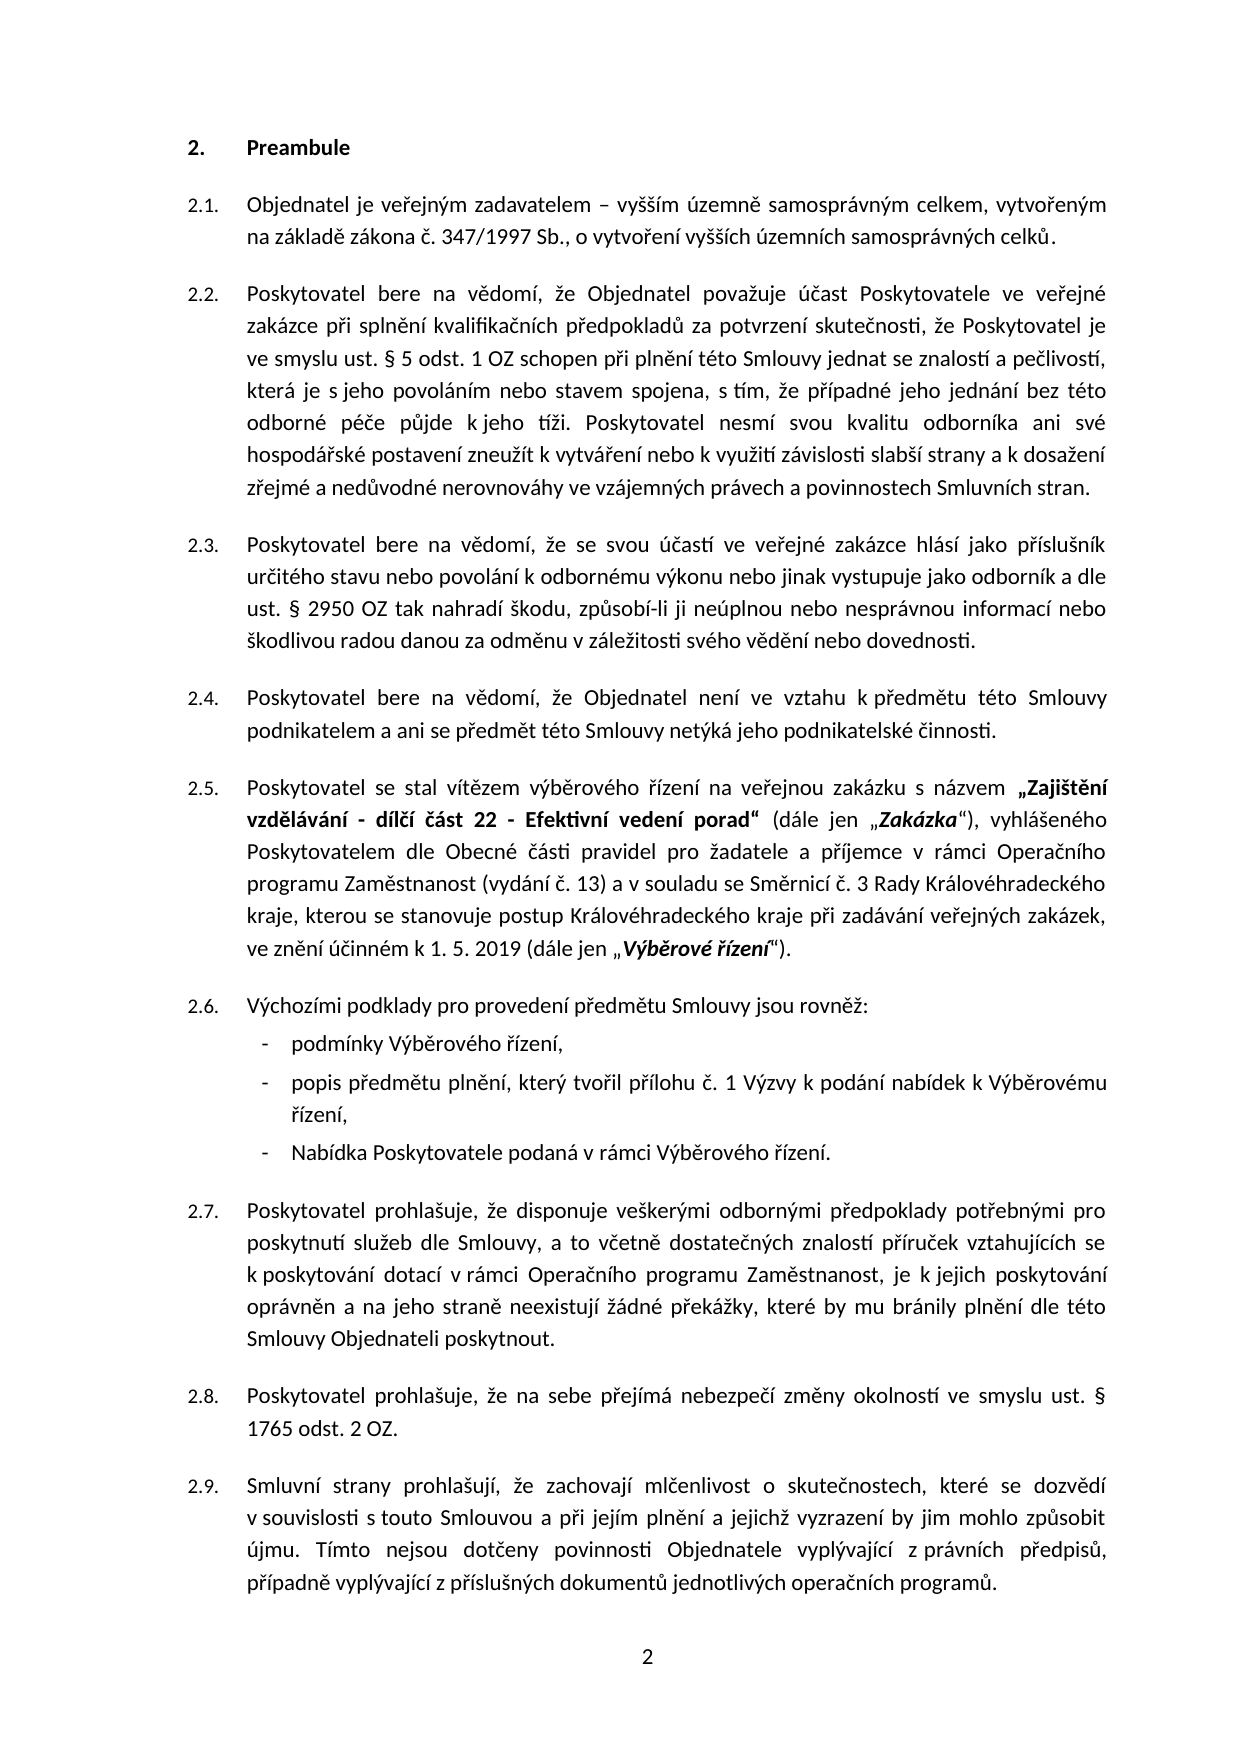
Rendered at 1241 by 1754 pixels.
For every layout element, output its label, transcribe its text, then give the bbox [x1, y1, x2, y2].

subtitle Preambule [187, 133, 1107, 161]
subtitle Poskytovatel bere na vědomí, že Objednatel není ve vztahu k předmětu této Smlouvy podnikatelem a ani se předmět této Smlouvy netýká jeho podnikatelské činnosti. [187, 683, 1107, 744]
subtitle Poskytovatel bere na vědomí, že Objednatel považuje účast Poskytovatele ve veřejné zakázce při splnění kvalifikačních předpokladů za potvrzení skutečnosti, že Poskytovatel je ve smyslu ust. § 5 odst. 1 OZ schopen při plnění této Smlouvy jednat se znalostí a pečlivostí, která je s jeho povoláním nebo stavem spojena, s tím, že případné jeho jednání bez této odborné péče půjde k jeho tíži. Poskytovatel nesmí svou kvalitu odborníka ani své hospodářské postavení zneužít k vytváření nebo k využití závislosti slabší strany a k dosažení zřejmé a nedůvodné nerovnováhy ve vzájemných právech a povinnostech Smluvních stran. [187, 279, 1107, 501]
subtitle Výchozími podklady pro provedení předmětu Smlouvy jsou rovněž: [187, 991, 1107, 1019]
subtitle Poskytovatel prohlašuje, že disponuje veškerými odbornými předpoklady potřebnými pro poskytnutí služeb dle Smlouvy, a to včetně dostatečných znalostí příruček vztahujících se k poskytování dotací v rámci Operačního programu Zaměstnanost, je k jejich poskytování oprávněn a na jeho straně neexistují žádné překážky, které by mu bránily plnění dle této Smlouvy Objednateli poskytnout. [187, 1196, 1107, 1352]
list podmínky Výběrového řízení, [261, 1029, 1107, 1057]
subtitle Poskytovatel se stal vítězem výběrového řízení na veřejnou zakázku s názvem „Zajištění vzdělávání - dílčí část 22 - Efektivní vedení porad“ (dále jen „Zakázka“), vyhlášeného Poskytovatelem dle Obecné části pravidel pro žadatele a příjemce v rámci Operačního programu Zaměstnanost (vydání č. 13) a v souladu se Směrnicí č. 3 Rady Královéhradeckého kraje, kterou se stanovuje postup Královéhradeckého kraje při zadávání veřejných zakázek, ve znění účinném k 1. 5. 2019 (dále jen „Výběrové řízení“). [187, 773, 1107, 962]
list Nabídka Poskytovatele podaná v rámci Výběrového řízení. [261, 1138, 1107, 1167]
subtitle Smluvní strany prohlašují, že zachovají mlčenlivost o skutečnostech, které se dozvědí v souvislosti s touto Smlouvou a při jejím plnění a jejichž vyzrazení by jim mohlo způsobit újmu. Tímto nejsou dotčeny povinnosti Objednatele vyplývající z právních předpisů, případně vyplývající z příslušných dokumentů jednotlivých operačních programů. [187, 1471, 1107, 1596]
subtitle Poskytovatel prohlašuje, že na sebe přejímá nebezpečí změny okolností ve smyslu ust. § 1765 odst. 2 OZ. [187, 1382, 1107, 1442]
subtitle Poskytovatel bere na vědomí, že se svou účastí ve veřejné zakázce hlásí jako příslušník určitého stavu nebo povolání k odbornému výkonu nebo jinak vystupuje jako odborník a dle ust. § 2950 OZ tak nahradí škodu, způsobí-li ji neúplnou nebo nesprávnou informací nebo škodlivou radou danou za odměnu v záležitosti svého vědění nebo dovednosti. [187, 530, 1107, 654]
subtitle Objednatel je veřejným zadavatelem – vyšším územně samosprávným celkem, vytvořeným na základě zákona č. 347/1997 Sb., o vytvoření vyšších územních samosprávných celků. [187, 190, 1107, 250]
list popis předmětu plnění, který tvořil přílohu č. 1 Výzvy k podání nabídek k Výběrovému řízení, [261, 1068, 1107, 1128]
